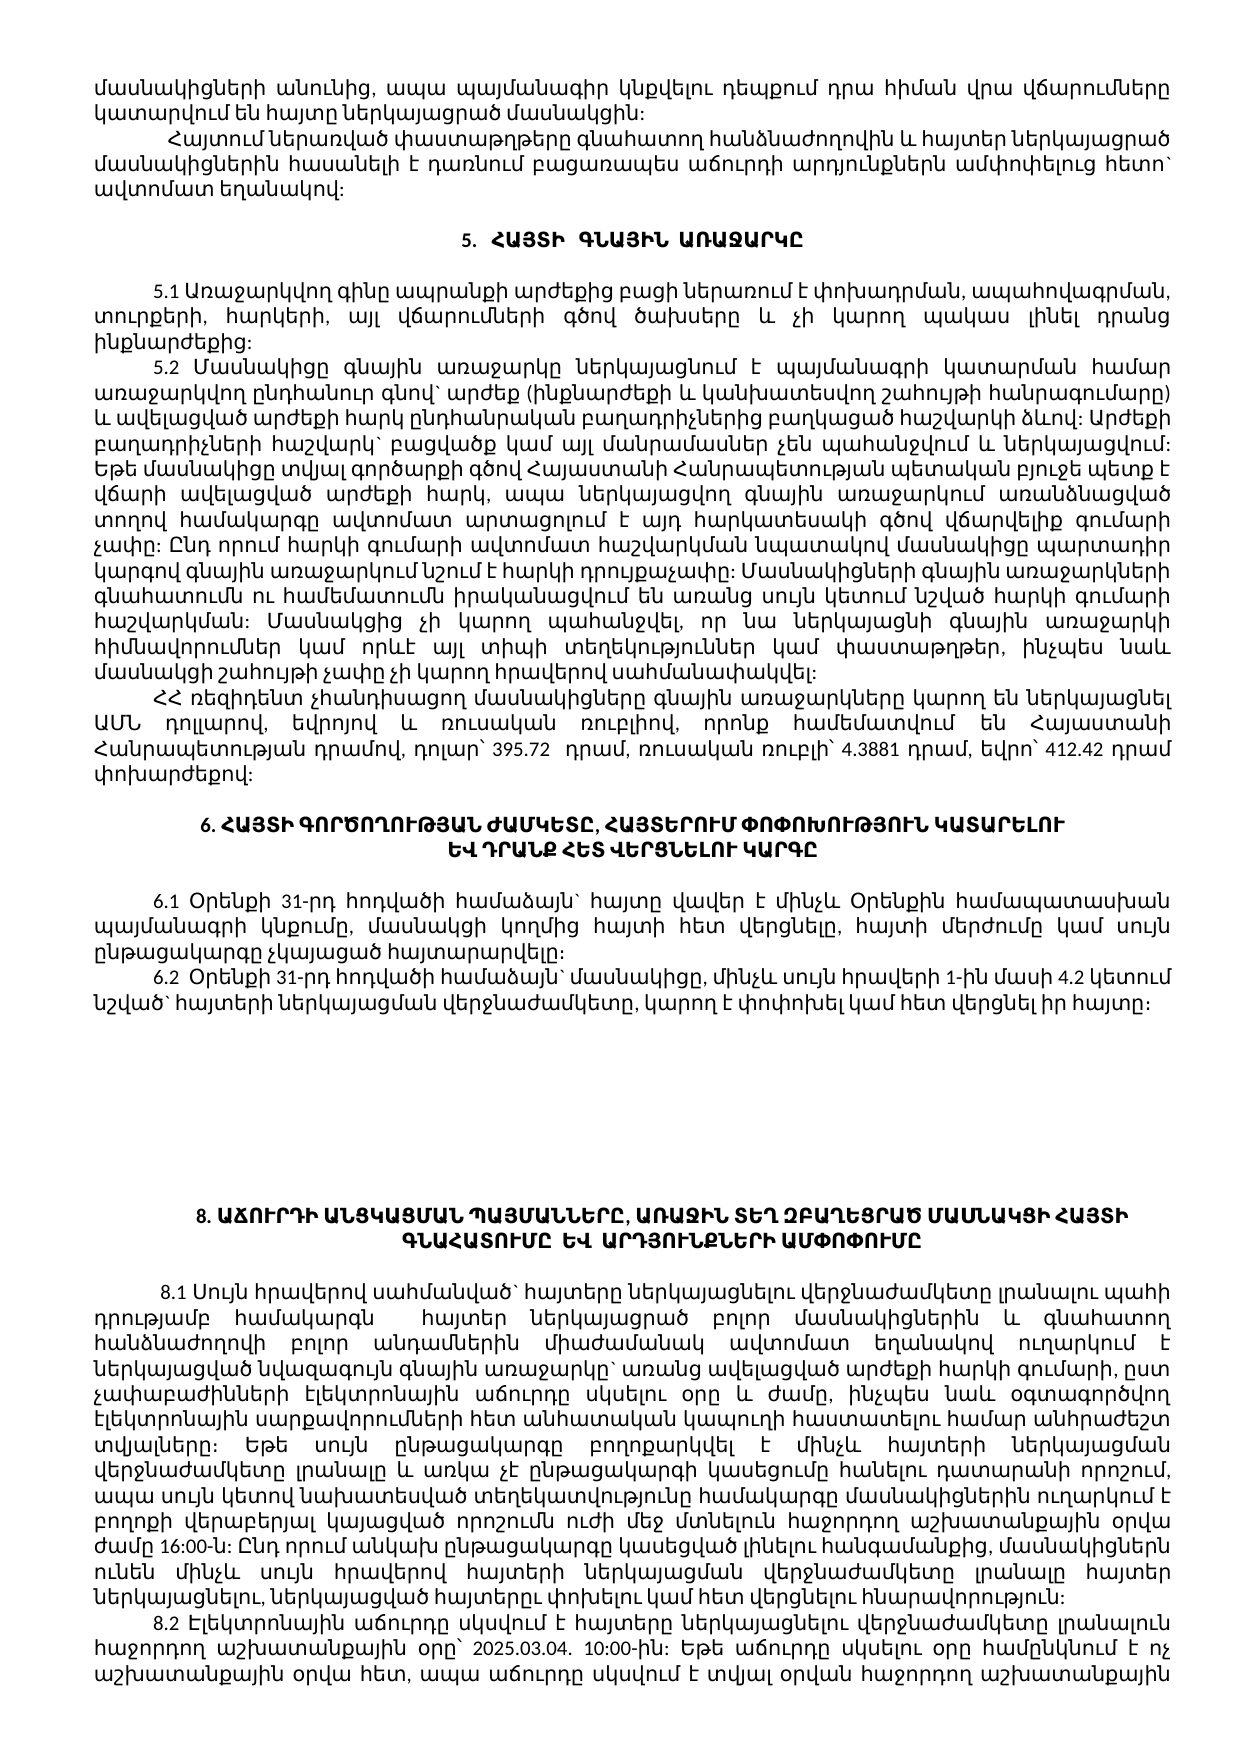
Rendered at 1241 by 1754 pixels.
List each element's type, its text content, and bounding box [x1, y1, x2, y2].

text ԳՆԱՀԱՏՈՒՄԸ ԵՎ ԱՐԴՅՈՒՆՔՆԵՐԻ ԱՄՓՈՓՈՒՄԸ [94, 1229, 1171, 1254]
text 6.1 Օրենքի 31-րդ հոդվածի համաձայն` հայտը վավեր է մինչև Օրենքին համապատասխան պայմանագրի կնքումը, մասնակցի կողմից հայտի հետ վերցնելը, հայտի մերժումը կամ սույն ընթացակարգը չկայացած հայտարարվելը։ [94, 888, 1171, 964]
text 8. ԱՃՈՒՐԴԻ ԱՆՑԿԱՑՄԱՆ ՊԱՅՄԱՆՆԵՐԸ, ԱՌԱՋԻՆ ՏԵՂ ԶԲԱՂԵՑՐԱԾ ՄԱՍՆԱԿՑԻ ՀԱՅՏԻ [94, 1203, 1171, 1229]
text ԵՎ ԴՐԱՆՔ ՀԵՏ ՎԵՐՑՆԵԼՈՒ ԿԱՐԳԸ [94, 837, 1171, 863]
text 6.2 Օրենքի 31-րդ հոդվածի համաձայն` մասնակիցը, մինչև սույն հրավերի 1-ին մասի 4.2 կետում նշված` հայտերի ներկայացման վերջնաժամկետը, կարող է փոփոխել կամ հետ վերցնել իր հայտը։ [94, 964, 1171, 1015]
text 5. ՀԱՅՏԻ ԳՆԱՅԻՆ ԱՌԱՋԱՐԿԸ [94, 227, 1171, 253]
text Հայտում ներառված փաստաթղթերը գնահատող հանձնաժողովին և հայտեր ներկայացրած մասնակիցներին հասանելի է դառնում բացառապես աճուրդի արդյունքներն ամփոփելուց հետո` ավտոմատ եղանակով: [94, 126, 1171, 202]
text 5.2 Մասնակիցը գնային առաջարկը ներկայացնում է պայմանագրի կատարման համար առաջարկվող ընդհանուր գնով` արժեք (ինքնարժեքի և կանխատեսվող շահույթի հանրագումարը) և ավելացված արժեքի հարկ ընդհանրական բաղադրիչներից բաղկացած հաշվարկի ձևով: Արժեքի բաղադրիչների հաշվարկ` բացվածք կամ այլ մանրամասներ չեն պահանջվում և ներկայացվում: Եթե մասնակիցը տվյալ գործարքի գծով Հայաստանի Հանրապետության պետական բյուջե պետք է վճարի ավելացված արժեքի հարկ, ապա ներկայացվող գնային առաջարկում առանձնացված տողով համակարգը ավտոմատ արտացոլում է այդ հարկատեսակի գծով վճարվելիք գումարի չափը: Ընդ որում հարկի գումարի ավտոմատ հաշվարկման նպատակով մասնակիցը պարտադիր կարգով գնային առաջարկում նշում է հարկի դրույքաչափը: Մասնակիցների գնային առաջարկների գնահատումն ու համեմատումն իրականացվում են առանց սույն կետում նշված հարկի գումարի հաշվարկման: Մասնակցից չի կարող պահանջվել, որ նա ներկայացնի գնային առաջարկի հիմնավորումներ կամ որևէ այլ տիպի տեղեկություններ կամ փաստաթղթեր, ինչպես նաև մասնակցի շահույթի չափը չի կարող հրավերով սահմանափակվել: [94, 354, 1171, 685]
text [94, 1610, 1171, 1686]
text 6. ՀԱՅՏԻ ԳՈՐԾՈՂՈՒԹՅԱՆ ԺԱՄԿԵՏԸ, ՀԱՅՏԵՐՈՒՄ ՓՈՓՈԽՈՒԹՅՈՒՆ ԿԱՏԱՐԵԼՈՒ [94, 812, 1171, 837]
text ՀՀ ռեզիդենտ չհանդիսացող մասնակիցները գնային առաջարկները կարող են ներկայացնել ԱՄՆ դոլլարով, եվրոյով և ռուսական ռուբլիով, որոնք համեմատվում են Հայաստանի Հանրապետության դրամով, դոլար՝ 395.72 դրամ, ռուսական ռուբլի՝ 4.3881 դրամ, եվրո՝ 412.42 դրամ փոխարժեքով: [94, 685, 1171, 787]
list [94, 75, 1171, 126]
text 8.1 Սույն հրավերով սահմանված` հայտերը ներկայացնելու վերջնաժամկետը լրանալու պահի դրությամբ համակարգն հայտեր ներկայացրած բոլոր մասնակիցներին և գնահատող հանձնաժողովի բոլոր անդամներին միաժամանակ ավտոմատ եղանակով ուղարկում է ներկայացված նվազագույն գնային առաջարկը` առանց ավելացված արժեքի հարկի գումարի, ըստ չափաբաժինների էլեկտրոնային աճուրդը սկսելու օրը և ժամը, ինչպես նաև օգտագործվող էլեկտրոնային սարքավորումների հետ անհատական կապուղի հաստատելու համար անհրաժեշտ տվյալները։ Եթե սույն ընթացակարգը բողոքարկվել է մինչև հայտերի ներկայացման վերջնաժամկետը լրանալը և առկա չէ ընթացակարգի կասեցումը հանելու դատարանի որոշում, ապա սույն կետով նախատեսված տեղեկատվությունը համակարգը մասնակիցներին ուղարկում է բողոքի վերաբերյալ կայացված որոշումն ուժի մեջ մտնելուն հաջորդող աշխատանքային օրվա ժամը 16:00-ն: Ընդ որում անկախ ընթացակարգը կասեցված լինելու հանգամանքից, մասնակիցներն ունեն մինչև սույն հրավերով հայտերի ներկայացման վերջնաժամկետը լրանալը հայտեր ներկայացնելու, ներկայացված հայտերըւ փոխելու կամ հետ վերցնելու հնարավորություն: [94, 1279, 1171, 1610]
text 5.1 Առաջարկվող գինը ապրանքի արժեքից բացի ներառում է փոխադրման, ապահովագրման, տուրքերի, հարկերի, այլ վճարումների գծով ծախսերը և չի կարող պակաս լինել դրանց ինքնարժեքից: [94, 278, 1171, 354]
